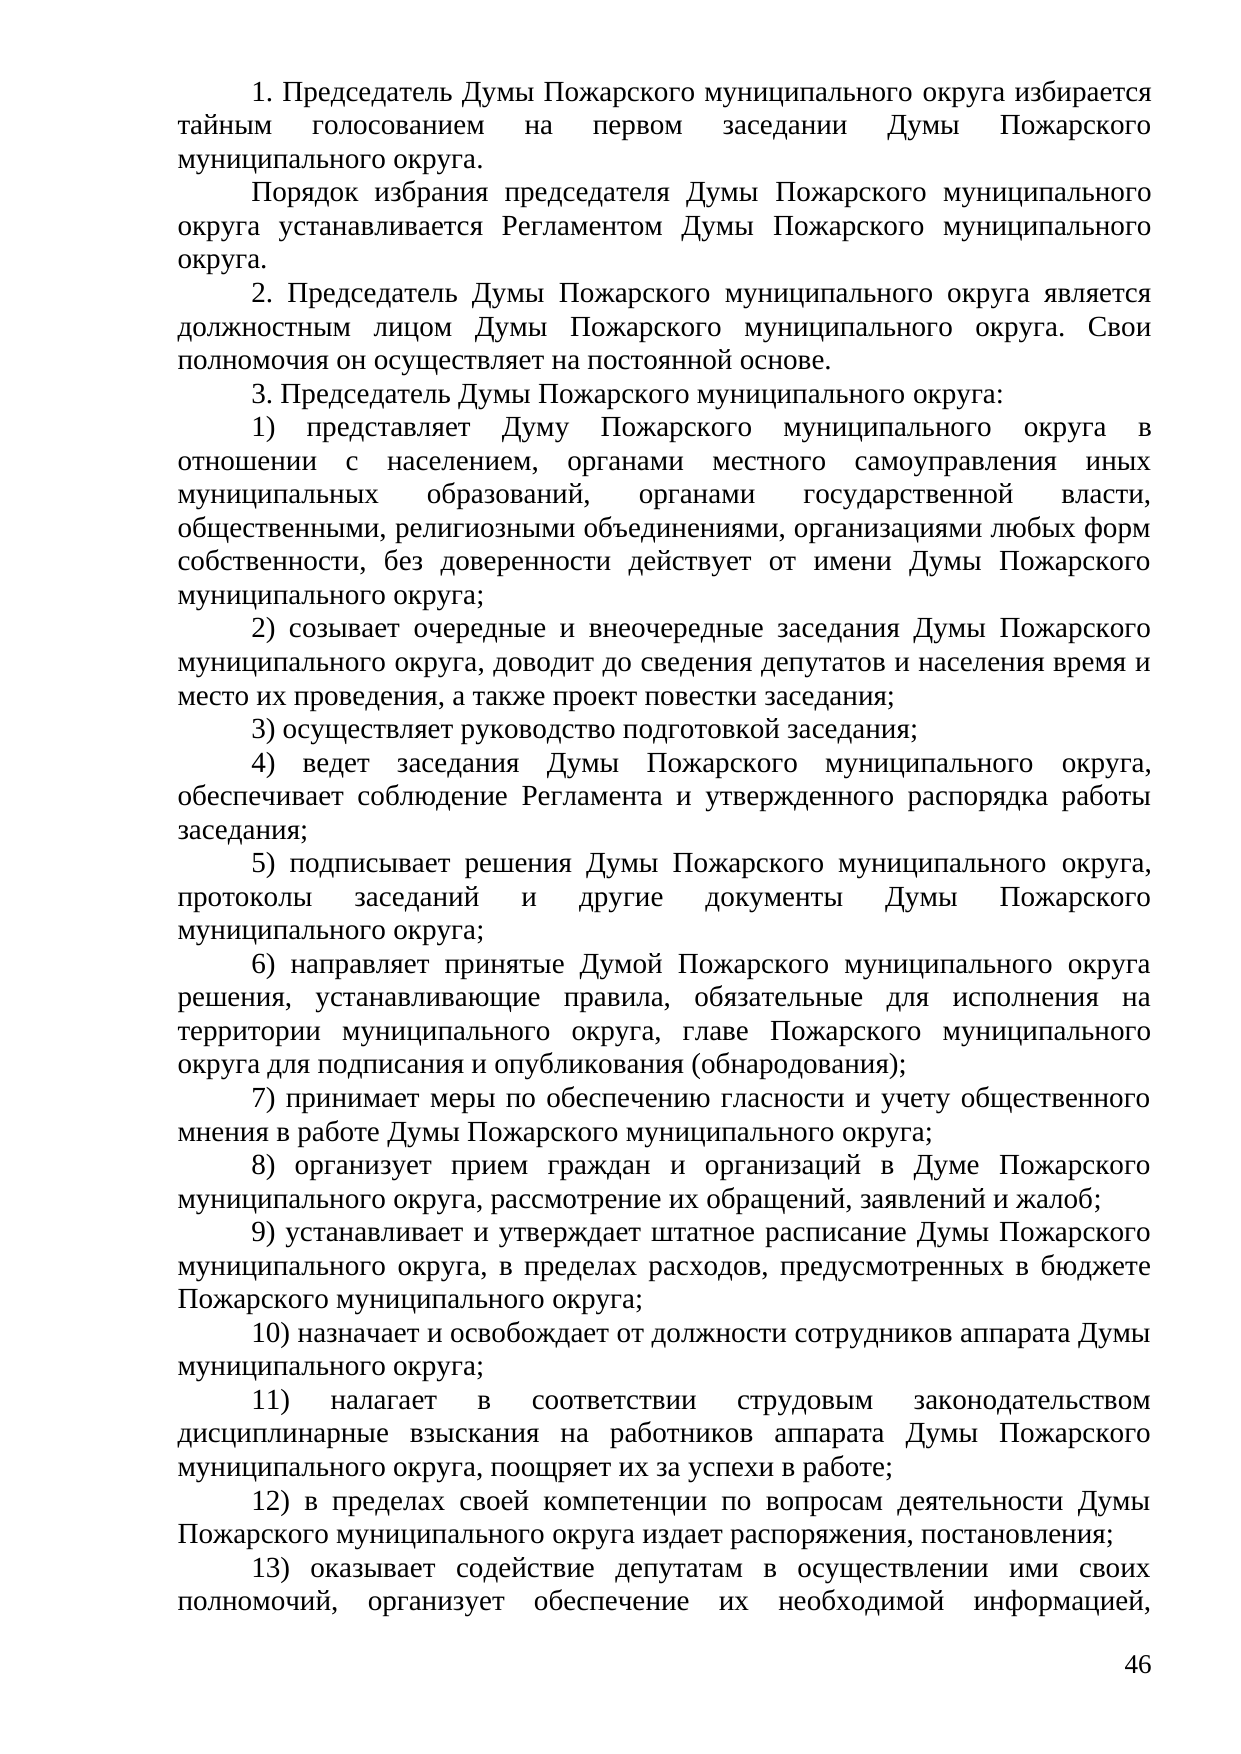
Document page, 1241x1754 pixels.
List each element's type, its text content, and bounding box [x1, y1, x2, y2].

text 8) организует прием граждан и организаций в Думе Пожарского муниципального округа, рассмотрение их обращений, заявлений и жалоб; [177, 1147, 1152, 1214]
text 12) в пределах своей компетенции по вопросам деятельности Думы Пожарского муниципального округа издает распоряжения, постановления; [177, 1483, 1152, 1550]
text 3. Председатель Думы Пожарского муниципального округа: [177, 376, 1152, 409]
text 10) назначает и освобождает от должности сотрудников аппарата Думы муниципального округа; [177, 1315, 1152, 1382]
text 4) ведет заседания Думы Пожарского муниципального округа, обеспечивает соблюдение Регламента и утвержденного распорядка работы заседания; [177, 745, 1152, 845]
text 6) направляет принятые Думой Пожарского муниципального округа решения, устанавливающие правила, обязательные для исполнения на территории муниципального округа, главе Пожарского муниципального округа для подписания и опубликования (обнародования); [177, 946, 1152, 1080]
text 3) осуществляет руководство подготовкой заседания; [177, 711, 1152, 745]
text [177, 1550, 1152, 1617]
text 5) подписывает решения Думы Пожарского муниципального округа, протоколы заседаний и другие документы Думы Пожарского муниципального округа; [177, 845, 1152, 946]
text 9) устанавливает и утверждает штатное расписание Думы Пожарского муниципального округа, в пределах расходов, предусмотренных в бюджете Пожарского муниципального округа; [177, 1214, 1152, 1315]
text 1) представляет Думу Пожарского муниципального округа в отношении с населением, органами местного самоуправления иных муниципальных образований, органами государственной власти, общественными, религиозными объединениями, организациями любых форм собственности, без доверенности действует от имени Думы Пожарского муниципального округа; [177, 409, 1152, 611]
text 2. Председатель Думы Пожарского муниципального округа является должностным лицом Думы Пожарского муниципального округа. Свои полномочия он осуществляет на постоянной основе. [177, 275, 1152, 376]
text 7) принимает меры по обеспечению гласности и учету общественного мнения в работе Думы Пожарского муниципального округа; [177, 1080, 1152, 1147]
text 1. Председатель Думы Пожарского муниципального округа избирается тайным голосованием на первом заседании Думы Пожарского муниципального округа. [177, 74, 1152, 174]
text Порядок избрания председателя Думы Пожарского муниципального округа устанавливается Регламентом Думы Пожарского муниципального округа. [177, 174, 1152, 275]
text 2) созывает очередные и внеочередные заседания Думы Пожарского муниципального округа, доводит до сведения депутатов и населения время и место их проведения, а также проект повестки заседания; [177, 611, 1152, 711]
text 11) налагает в соответствии струдовым законодательством дисциплинарные взыскания на работников аппарата Думы Пожарского муниципального округа, поощряет их за успехи в работе; [177, 1382, 1152, 1483]
